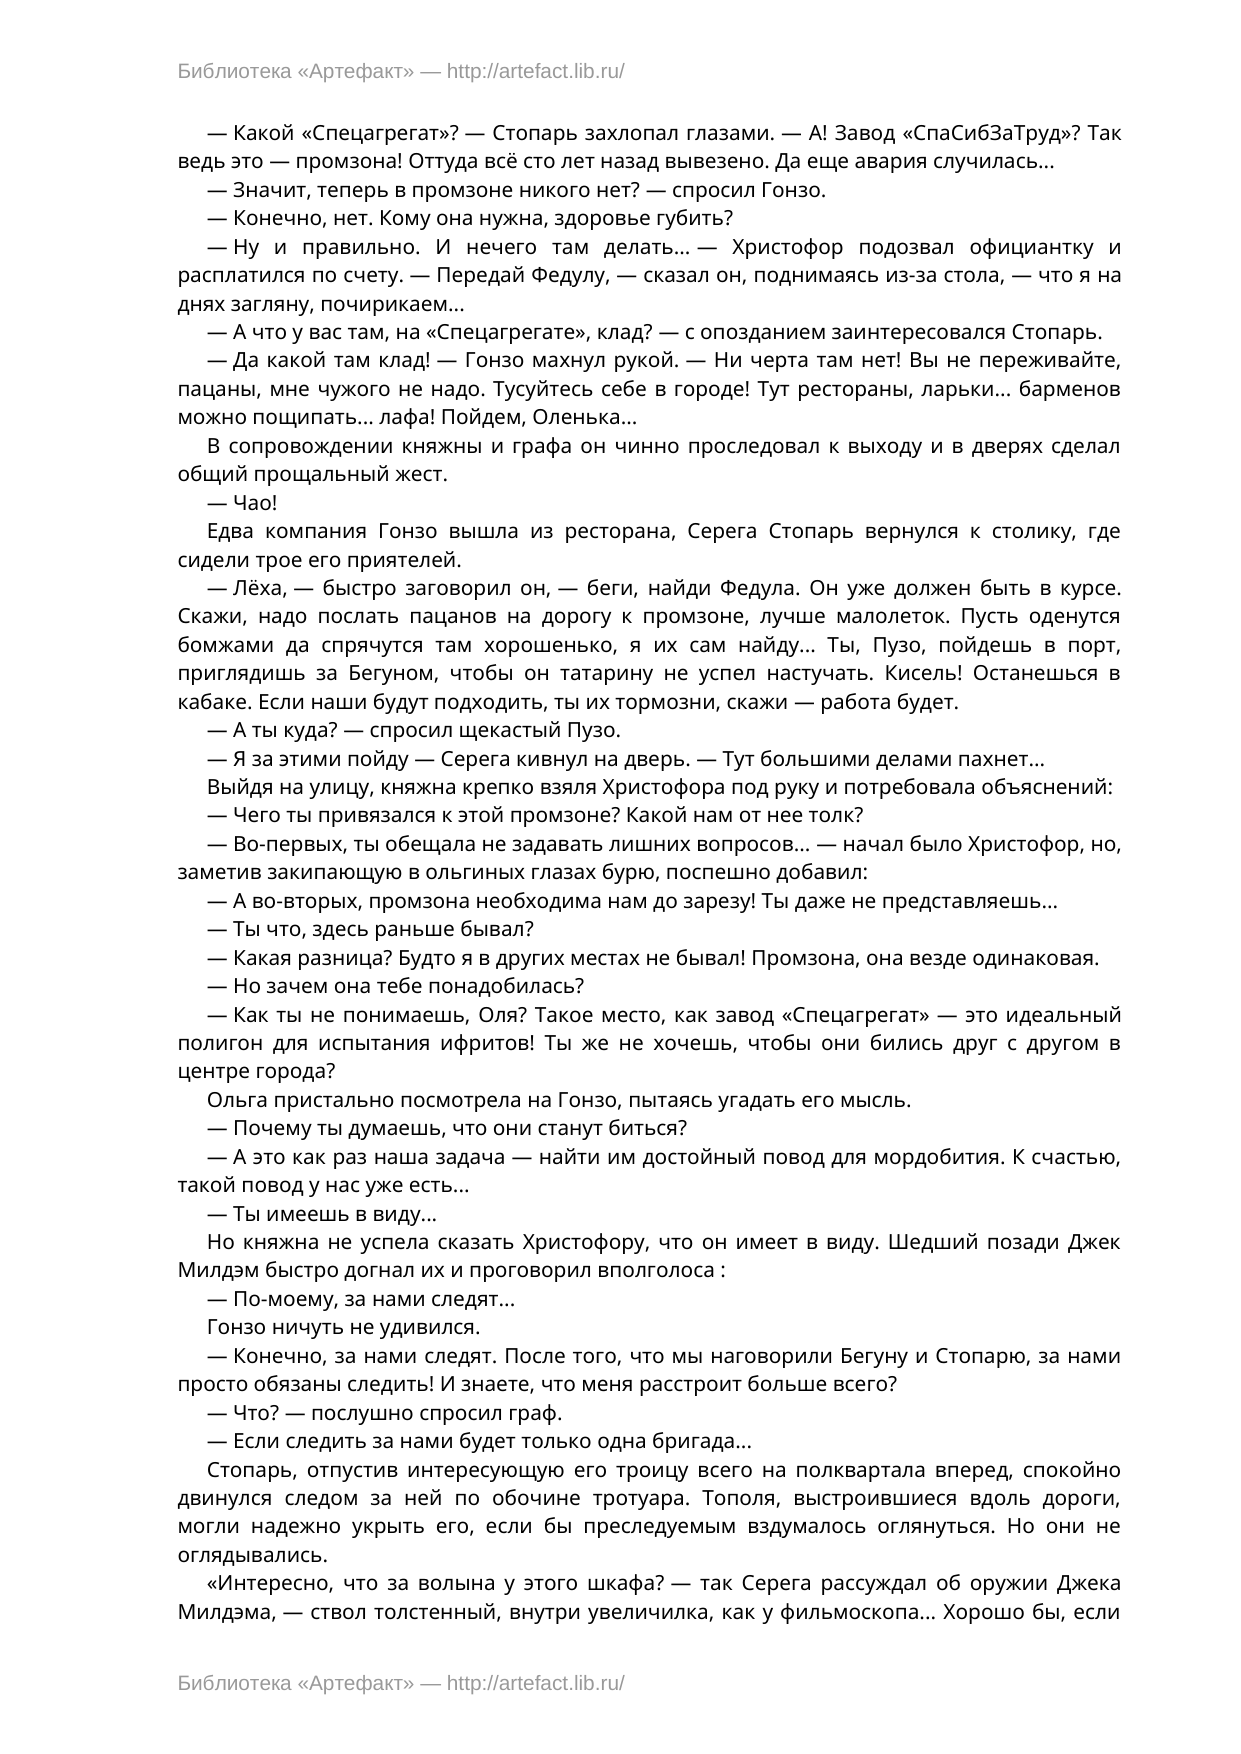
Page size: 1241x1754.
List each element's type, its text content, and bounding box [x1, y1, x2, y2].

text — А это как раз наша задача — найти им достойный повод для мордобития. К счастью, такой повод у нас уже есть... [177, 1142, 1122, 1199]
text — Ты имеешь в виду... [177, 1199, 1122, 1227]
text — А что у вас там, на «Спецагрегате», клад? — с опозданием заинтересовался Стопарь. [177, 317, 1122, 346]
text Едва компания Гонзо вышла из ресторана, Серега Стопарь вернулся к столику, где сидели трое его приятелей. [177, 516, 1122, 573]
text — Лёха, — быстро заговорил он, — беги, найди Федула. Он уже должен быть в курсе. Скажи, надо послать пацанов на дорогу к промзоне, лучше малолеток. Пусть оденутся бомжами да спрячутся там хорошенько, я их сам найду... Ты, Пузо, пойдешь в порт, приглядишь за Бегуном, чтобы он татарину не успел настучать. Кисель! Останешься в кабаке. Если наши будут подходить, ты их тормозни, скажи — работа будет. [177, 573, 1122, 715]
text Стопарь, отпустив интересующую его троицу всего на полквартала вперед, спокойно двинулся следом за ней по обочине тротуара. Тополя, выстроившиеся вдоль дороги, могли надежно укрыть его, если бы преследуемым вздумалось оглянуться. Но они не оглядывались. [177, 1455, 1122, 1568]
text — По-моему, за нами следят... [177, 1284, 1122, 1312]
text В сопровождении княжны и графа он чинно проследовал к выходу и в дверях сделал общий прощальный жест. [177, 431, 1122, 488]
text Но княжна не успела сказать Христофору, что он имеет в виду. Шедший позади Джек Милдэм быстро догнал их и проговорил вполголоса : [177, 1227, 1122, 1284]
text — Я за этими пойду — Серега кивнул на дверь. — Тут большими делами пахнет... [177, 744, 1122, 772]
text Выйдя на улицу, княжна крепко взяля Христофора под руку и потребовала объяснений: [177, 772, 1122, 801]
text — А ты куда? — спросил щекастый Пузо. [177, 715, 1122, 744]
text — Если следить за нами будет только одна бригада... [177, 1426, 1122, 1455]
text — Конечно, за нами следят. После того, что мы наговорили Бегуну и Стопарю, за нами просто обязаны следить! И знаете, что меня расстроит больше всего? [177, 1341, 1122, 1398]
text — Ты что, здесь раньше бывал? [177, 914, 1122, 943]
text — Что? — послушно спросил граф. [177, 1398, 1122, 1426]
text — Чего ты привязался к этой промзоне? Какой нам от нее толк? [177, 801, 1122, 829]
text — Какая разница? Будто я в других местах не бывал! Промзона, она везде одинаковая. [177, 943, 1122, 971]
text — Да какой там клад! — Гонзо махнул рукой. — Ни черта там нет! Вы не переживайте, пацаны, мне чужого не надо. Тусуйтесь себе в городе! Тут рестораны, ларьки... барменов можно пощипать... лафа! Пойдем, Оленька... [177, 346, 1122, 431]
text Ольга пристально посмотрела на Гонзо, пытаясь угадать его мысль. [177, 1085, 1122, 1113]
text — Почему ты думаешь, что они станут биться? [177, 1113, 1122, 1142]
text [177, 1568, 1122, 1625]
text — А во-вторых, промзона необходима нам до зарезу! Ты даже не представляешь... [177, 886, 1122, 914]
text — Во-первых, ты обещала не задавать лишних вопросов... — начал было Христофор, но, заметив закипающую в ольгиных глазах бурю, поспешно добавил: [177, 829, 1122, 886]
text — Какой «Спецагрегат»? — Стопарь захлопал глазами. — А! Завод «СпаСибЗаТруд»? Так ведь это — промзона! Оттуда всё сто лет назад вывезено. Да еще авария случилась... [177, 118, 1122, 175]
text — Конечно, нет. Кому она нужна, здоровье губить? [177, 203, 1122, 232]
text — Как ты не понимаешь, Оля? Такое место, как завод «Спецагрегат» — это идеальный полигон для испытания ифритов! Ты же не хочешь, чтобы они бились друг с другом в центре города? [177, 1000, 1122, 1085]
text Гонзо ничуть не удивился. [177, 1312, 1122, 1341]
text — Но зачем она тебе понадобилась? [177, 971, 1122, 1000]
text — Значит, теперь в промзоне никого нет? — спросил Гонзо. [177, 175, 1122, 203]
text — Чао! [177, 488, 1122, 516]
text — Ну и правильно. И нечего там делать... — Христофор подозвал официантку и расплатился по счету. — Передай Федулу, — сказал он, поднимаясь из-за стола, — что я на днях загляну, почирикаем... [177, 232, 1122, 317]
